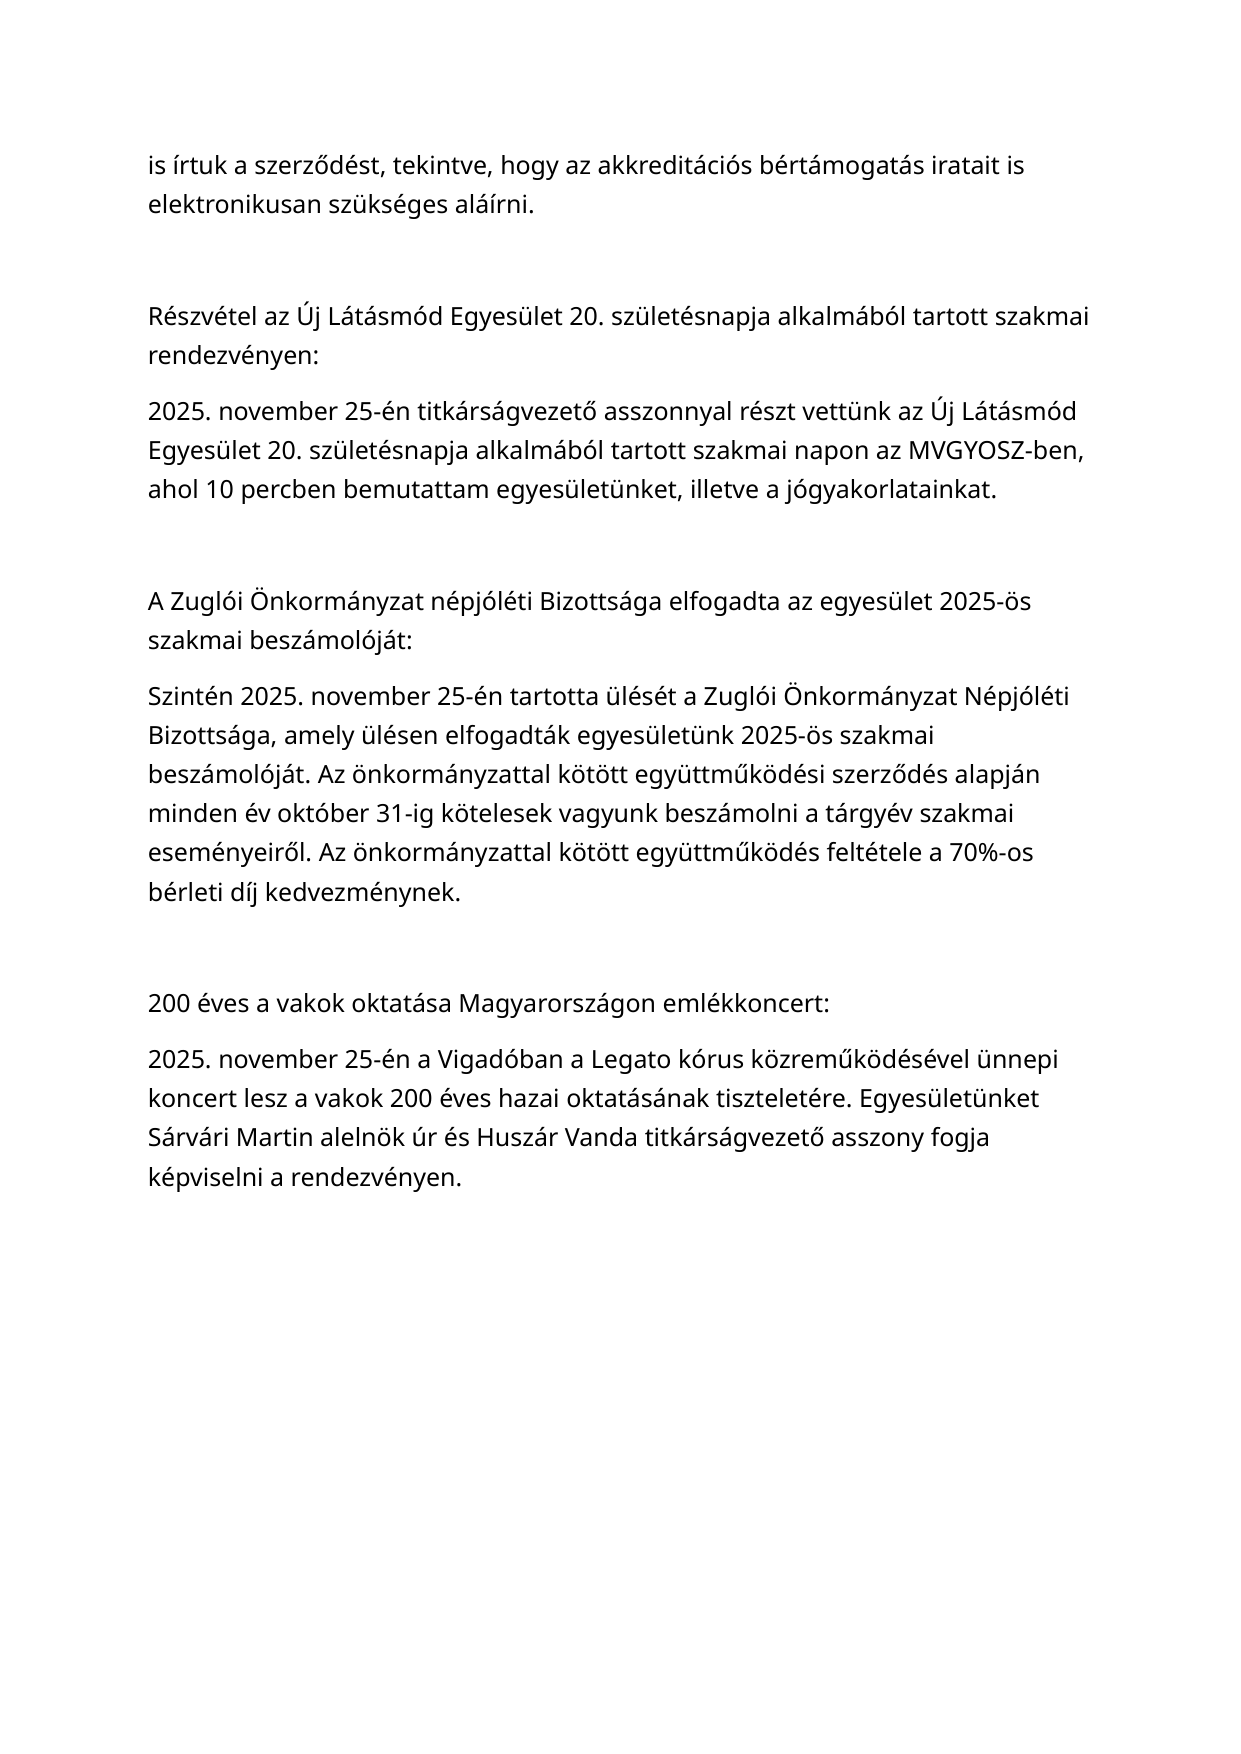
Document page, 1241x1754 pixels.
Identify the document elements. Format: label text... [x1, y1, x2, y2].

text 2025. november 25-én a Vigadóban a Legato kórus közreműködésével ünnepi koncert lesz a vakok 200 éves hazai oktatásának tiszteletére. Egyesületünket Sárvári Martin alelnök úr és Huszár Vanda titkárságvezető asszony fogja képviselni a rendezvényen. [148, 1042, 1093, 1193]
text 200 éves a vakok oktatása Magyarországon emlékkoncert: [148, 986, 1093, 1020]
text Részvétel az Új Látásmód Egyesület 20. születésnapja alkalmából tartott szakmai rendezvényen: [148, 298, 1093, 372]
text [148, 148, 1093, 221]
text A Zuglói Önkormányzat népjóléti Bizottsága elfogadta az egyesület 2025-ös szakmai beszámolóját: [148, 583, 1093, 657]
text 2025. november 25-én titkárságvezető asszonnyal részt vettünk az Új Látásmód Egyesület 20. születésnapja alkalmából tartott szakmai napon az MVGYOSZ-ben, ahol 10 percben bemutattam egyesületünket, illetve a jógyakorlatainkat. [148, 393, 1093, 506]
text Szintén 2025. november 25-én tartotta ülését a Zuglói Önkormányzat Népjóléti Bizottsága, amely ülésen elfogadták egyesületünk 2025-ös szakmai beszámolóját. Az önkormányzattal kötött együttműködési szerződés alapján minden év október 31-ig kötelesek vagyunk beszámolni a tárgyév szakmai eseményeiről. Az önkormányzattal kötött együttműködés feltétele a 70%-os bérleti díj kedvezménynek. [148, 678, 1093, 908]
